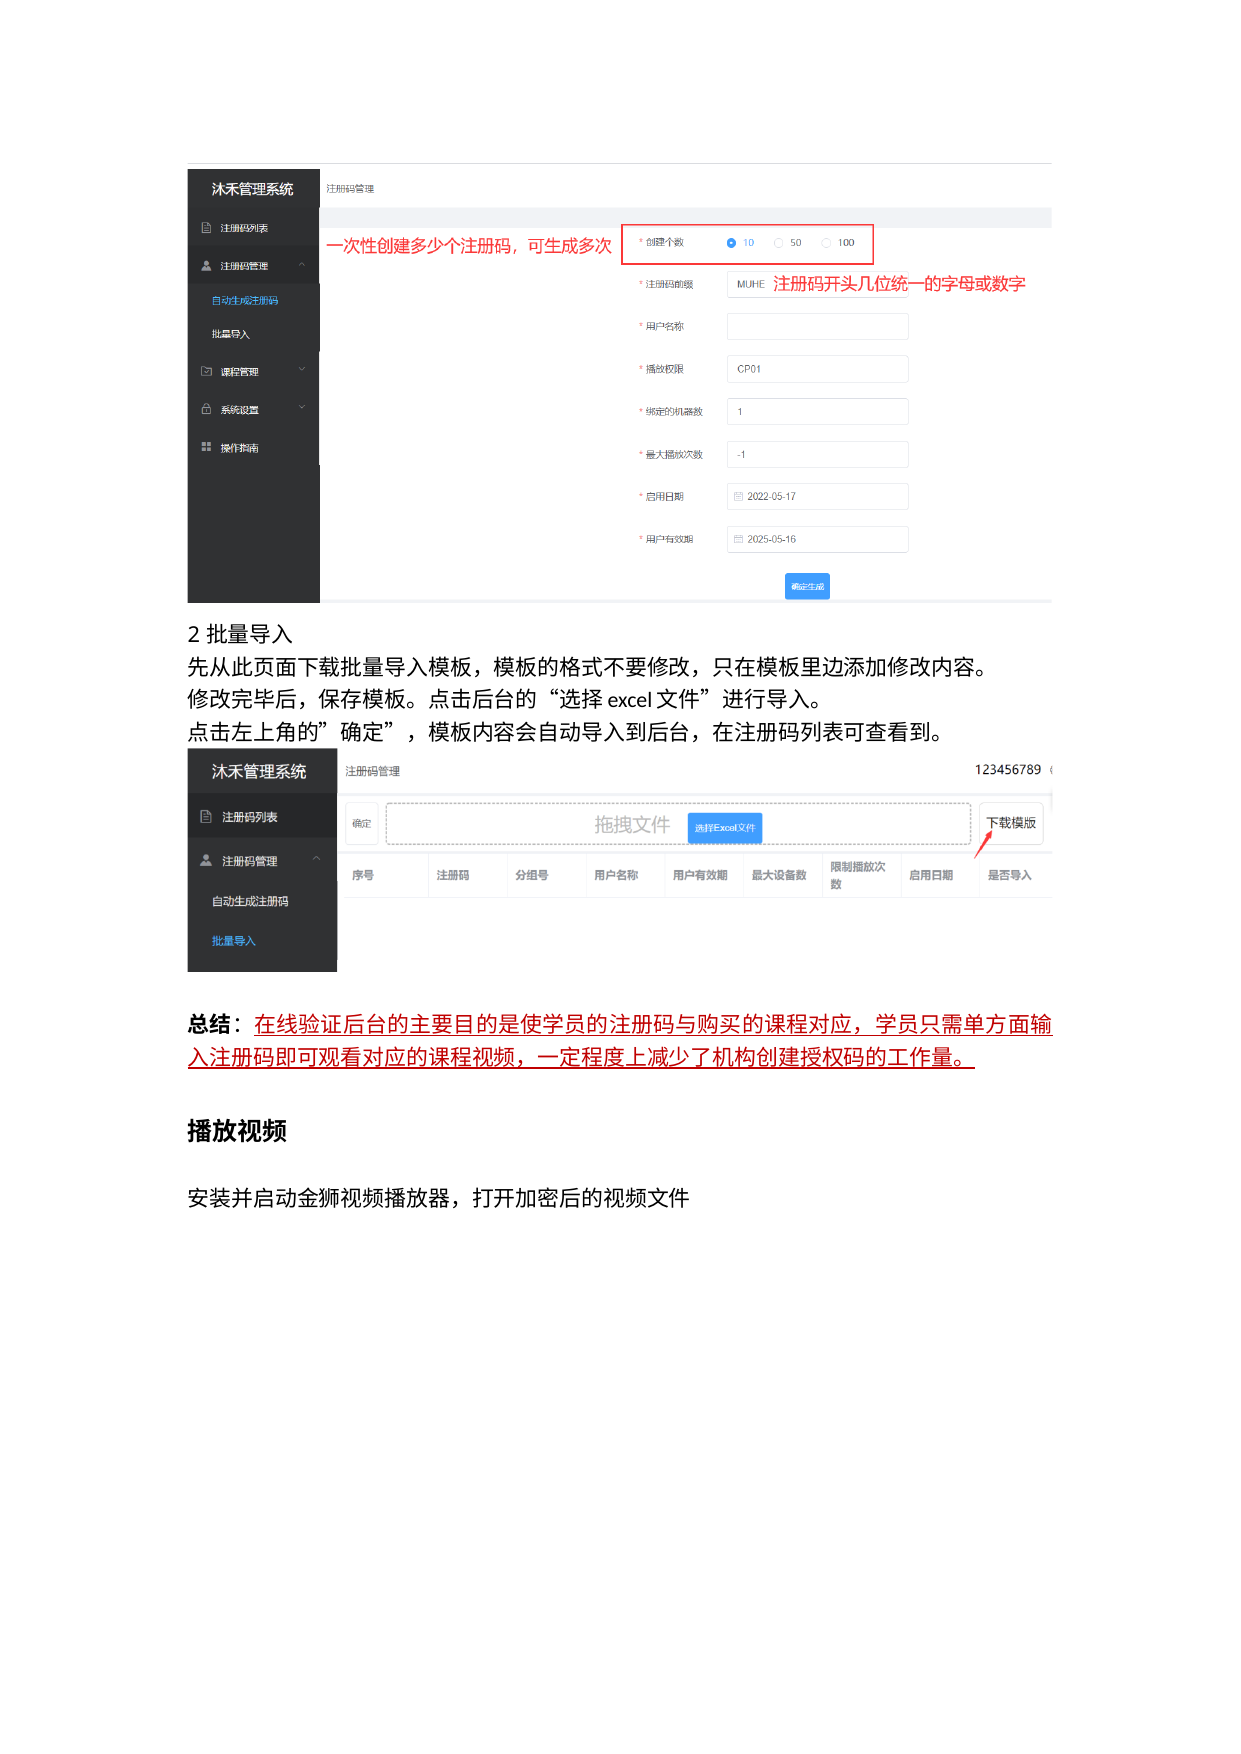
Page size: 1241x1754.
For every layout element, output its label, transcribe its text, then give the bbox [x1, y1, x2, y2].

text 2 批量导入 [187, 617, 1053, 649]
text 总结：在线验证后台的主要目的是使学员的注册码与购买的课程对应，学员只需单方面输入注册码即可观看对应的课程视频，一定程度上减少了机构创建授权码的工作量。 [187, 1007, 1053, 1072]
picture [187, 747, 1053, 972]
text 先从此页面下载批量导入模板，模板的格式不要修改，只在模板里边添加修改内容。 [187, 649, 1053, 682]
text 安装并启动金狮视频播放器，打开加密后的视频文件 [187, 1181, 1053, 1213]
subtitle 播放视频 [187, 1097, 1053, 1162]
text 点击左上角的”确定”，模板内容会自动导入到后台，在注册码列表可查看到。 [187, 714, 1053, 747]
text 修改完毕后，保存模板。点击后台的“选择excel文件”进行导入。 [187, 682, 1053, 714]
picture [187, 162, 1052, 603]
